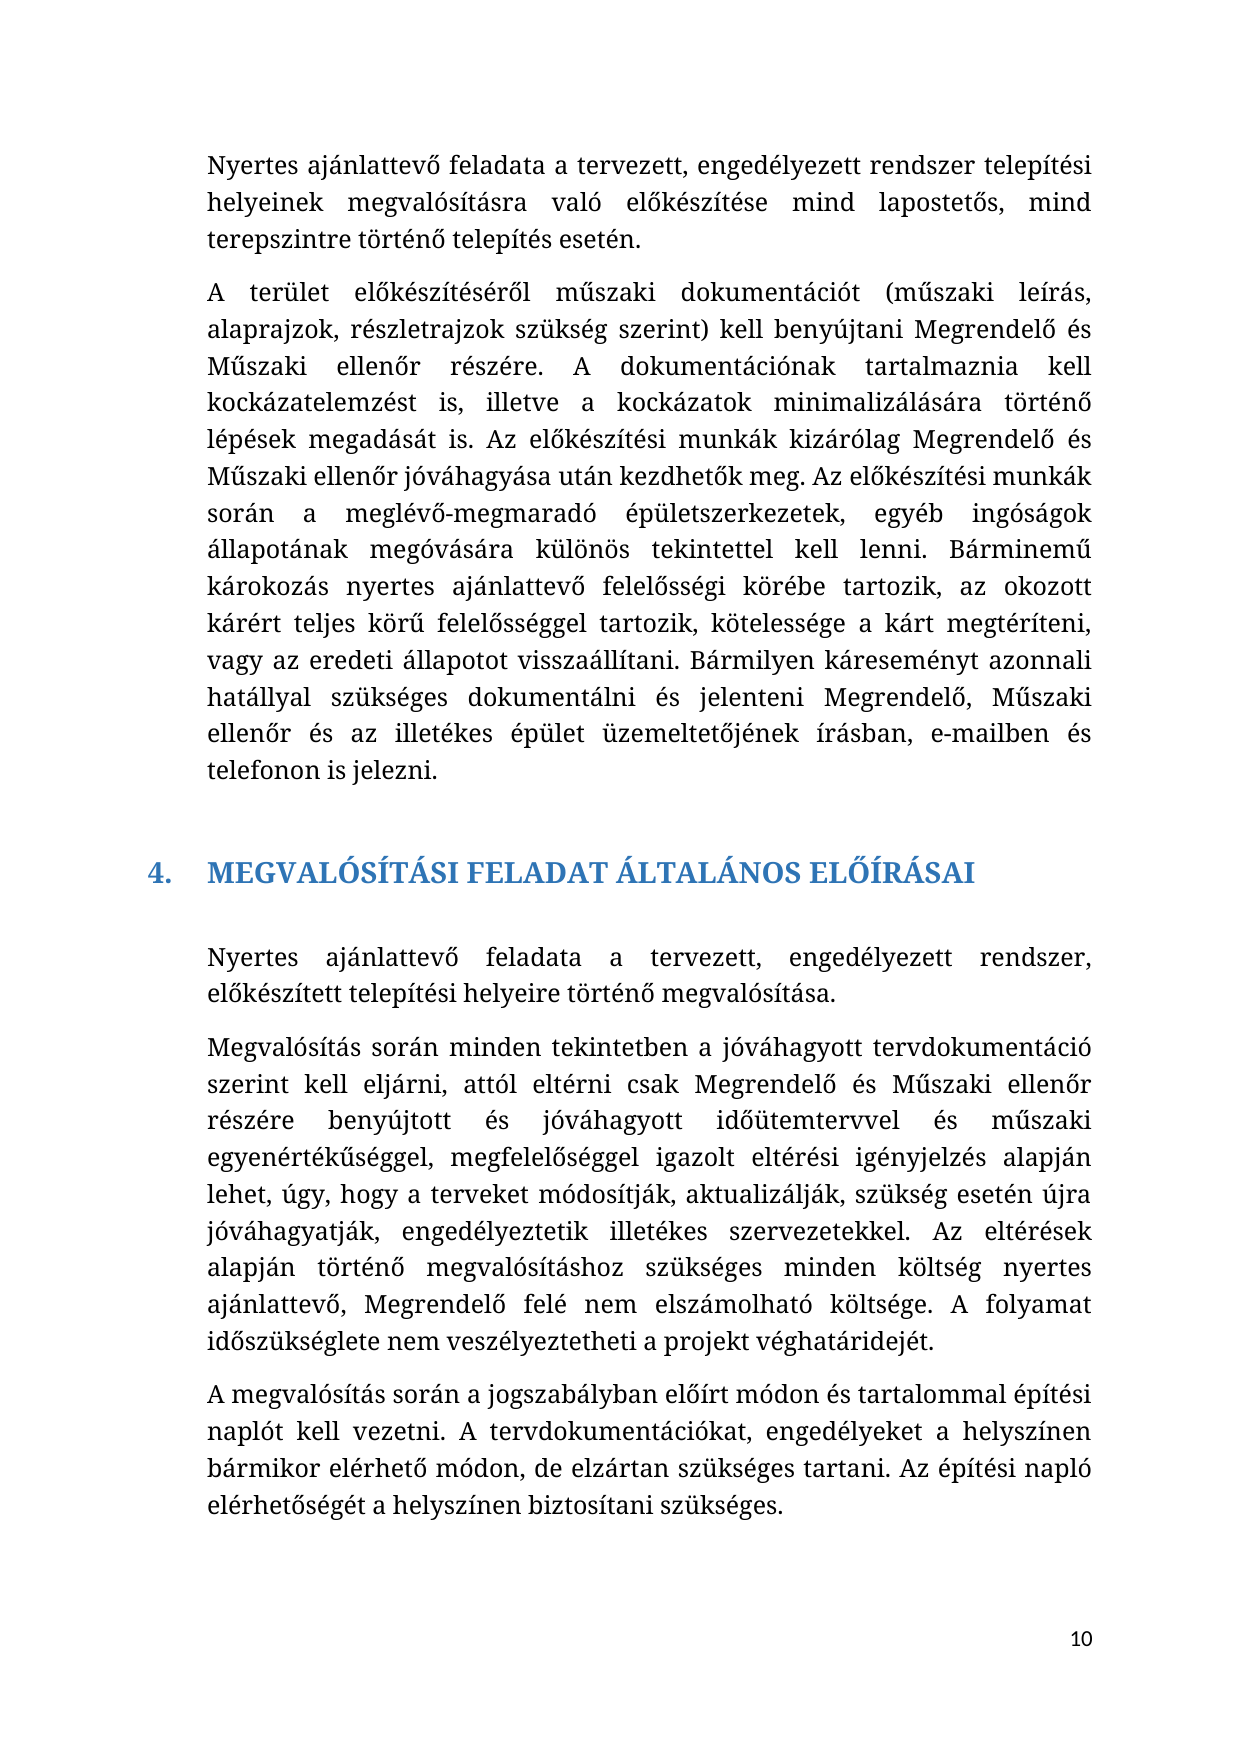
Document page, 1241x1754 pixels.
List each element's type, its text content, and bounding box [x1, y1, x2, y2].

text Megvalósítás során minden tekintetben a jóváhagyott tervdokumentáció szerint kell eljárni, attól eltérni csak Megrendelő és Műszaki ellenőr részére benyújtott és jóváhagyott időütemtervvel és műszaki egyenértékűséggel, megfelelőséggel igazolt eltérési igényjelzés alapján lehet, úgy, hogy a terveket módosítják, aktualizálják, szükség esetén újra jóváhagyatják, engedélyeztetik illetékes szervezetekkel. Az eltérések alapján történő megvalósításhoz szükséges minden költség nyertes ajánlattevő, Megrendelő felé nem elszámolható költsége. A folyamat időszükséglete nem veszélyeztetheti a projekt véghatáridejét. [207, 1029, 1092, 1358]
text Nyertes ajánlattevő feladata a tervezett, engedélyezett rendszer telepítési helyeinek megvalósításra való előkészítése mind lapostetős, mind terepszintre történő telepítés esetén. [207, 148, 1092, 255]
text Nyertes ajánlattevő feladata a tervezett, engedélyezett rendszer, előkészített telepítési helyeire történő megvalósítása. [207, 939, 1092, 1010]
text A megvalósítás során a jogszabályban előírt módon és tartalommal építési naplót kell vezetni. A tervdokumentációkat, engedélyeket a helyszínen bármikor elérhető módon, de elzártan szükséges tartani. Az építési napló elérhetőségét a helyszínen biztosítani szükséges. [207, 1377, 1092, 1521]
subtitle MEGVALÓSÍTÁSI FELADAT ÁLTALÁNOS ELŐÍRÁSAI [148, 853, 1092, 892]
text A terület előkészítéséről műszaki dokumentációt (műszaki leírás, alaprajzok, részletrajzok szükség szerint) kell benyújtani Megrendelő és Műszaki ellenőr részére. A dokumentációnak tartalmaznia kell kockázatelemzést is, illetve a kockázatok minimalizálására történő lépések megadását is. Az előkészítési munkák kizárólag Megrendelő és Műszaki ellenőr jóváhagyása után kezdhetők meg. Az előkészítési munkák során a meglévő-megmaradó épületszerkezetek, egyéb ingóságok állapotának megóvására különös tekintettel kell lenni. Bárminemű károkozás nyertes ajánlattevő felelősségi körébe tartozik, az okozott kárért teljes körű felelősséggel tartozik, kötelessége a kárt megtéríteni, vagy az eredeti állapotot visszaállítani. Bármilyen káreseményt azonnali hatállyal szükséges dokumentálni és jelenteni Megrendelő, Műszaki ellenőr és az illetékes épület üzemeltetőjének írásban, e-mailben és telefonon is jelezni. [207, 275, 1092, 787]
